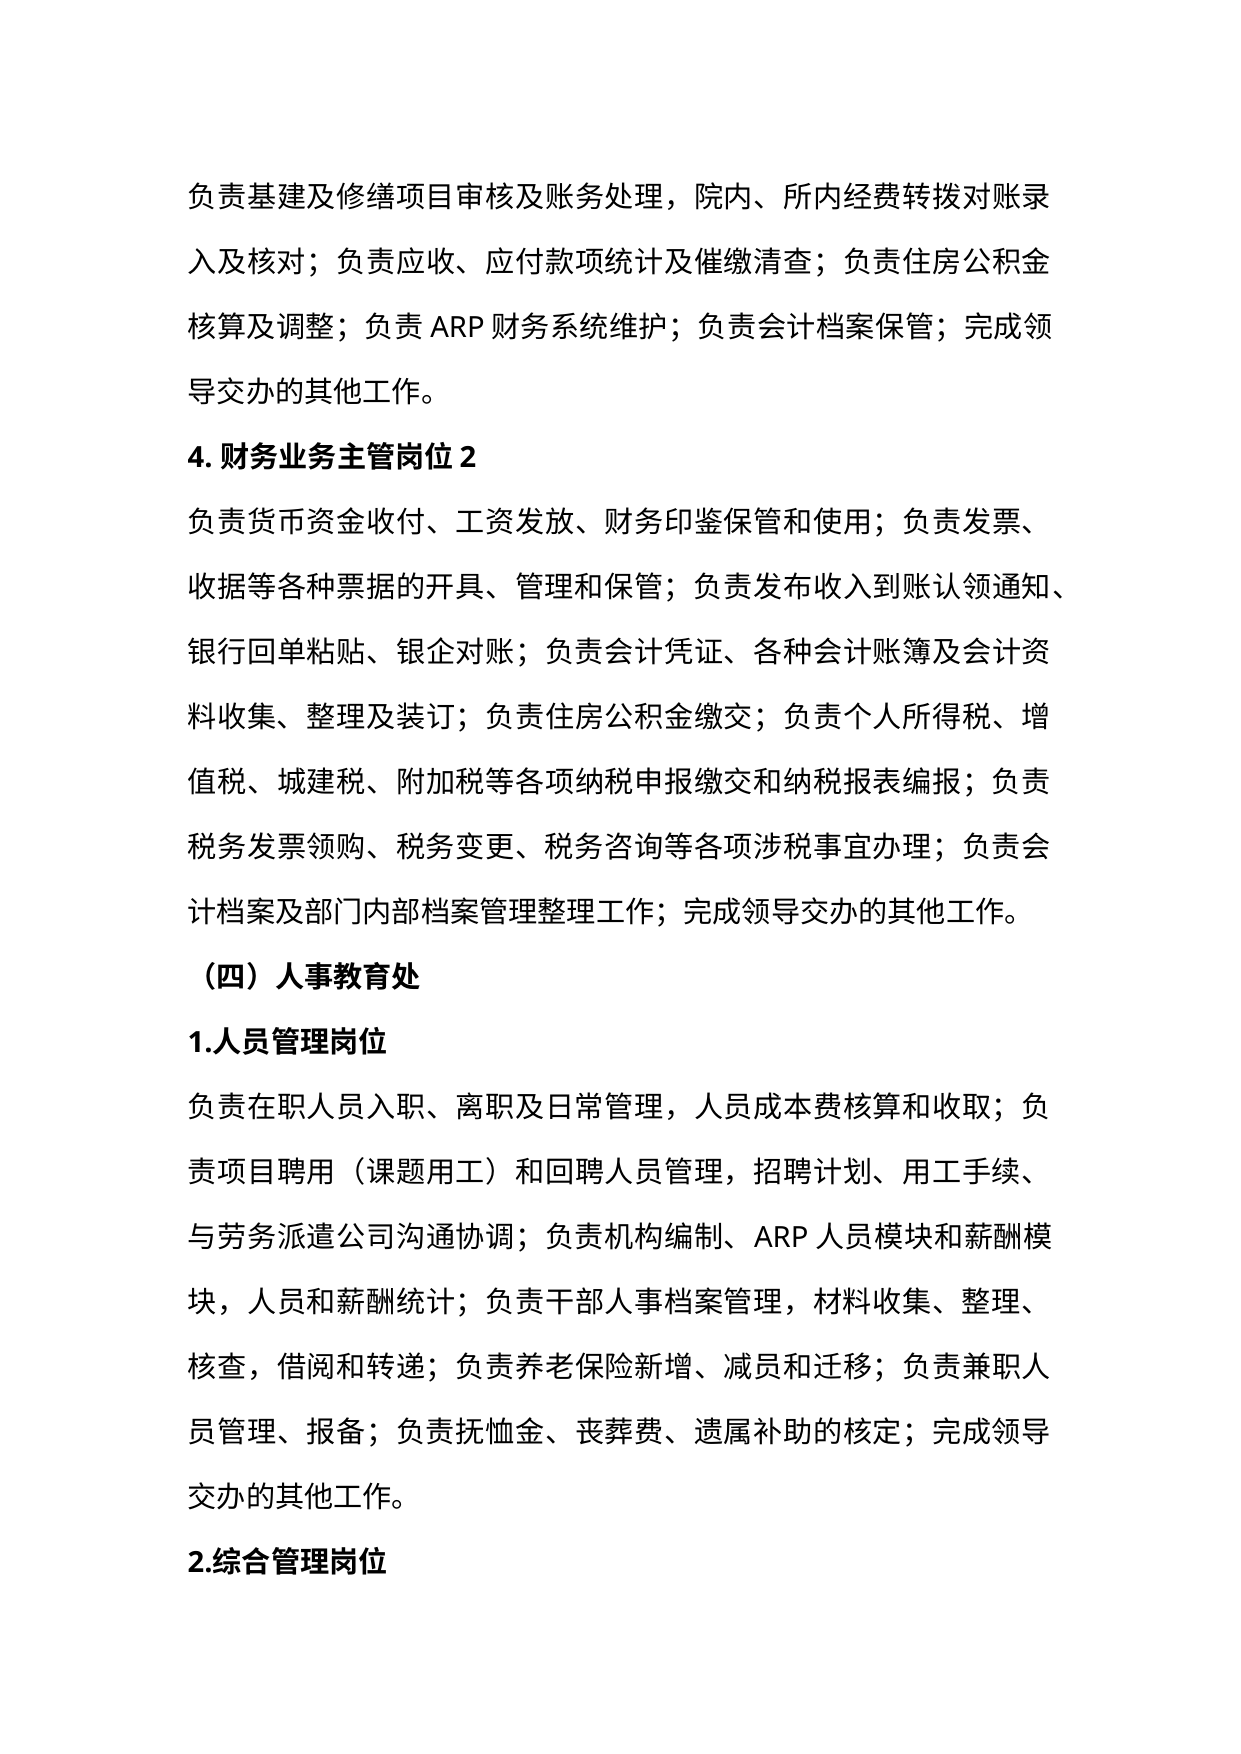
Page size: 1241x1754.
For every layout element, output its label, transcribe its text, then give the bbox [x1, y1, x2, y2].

text 1.人员管理岗位 [187, 1007, 1053, 1072]
text 负责货币资金收付、工资发放、财务印鉴保管和使用；负责发票、收据等各种票据的开具、管理和保管；负责发布收入到账认领通知、银行回单粘贴、银企对账；负责会计凭证、各种会计账簿及会计资料收集、整理及装订；负责住房公积金缴交；负责个人所得税、增值税、城建税、附加税等各项纳税申报缴交和纳税报表编报；负责税务发票领购、税务变更、税务咨询等各项涉税事宜办理；负责会计档案及部门内部档案管理整理工作；完成领导交办的其他工作。 [187, 487, 1053, 942]
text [187, 162, 1053, 422]
text （四）人事教育处 [187, 942, 1053, 1007]
text 负责在职人员入职、离职及日常管理，人员成本费核算和收取；负责项目聘用（课题用工）和回聘人员管理，招聘计划、用工手续、与劳务派遣公司沟通协调；负责机构编制、ARP人员模块和薪酬模块，人员和薪酬统计；负责干部人事档案管理，材料收集、整理、核查，借阅和转递；负责养老保险新增、减员和迁移；负责兼职人员管理、报备；负责抚恤金、丧葬费、遗属补助的核定；完成领导交办的其他工作。 [187, 1072, 1053, 1527]
text 4. 财务业务主管岗位2 [187, 422, 1053, 487]
text 2.综合管理岗位 [187, 1527, 1053, 1592]
